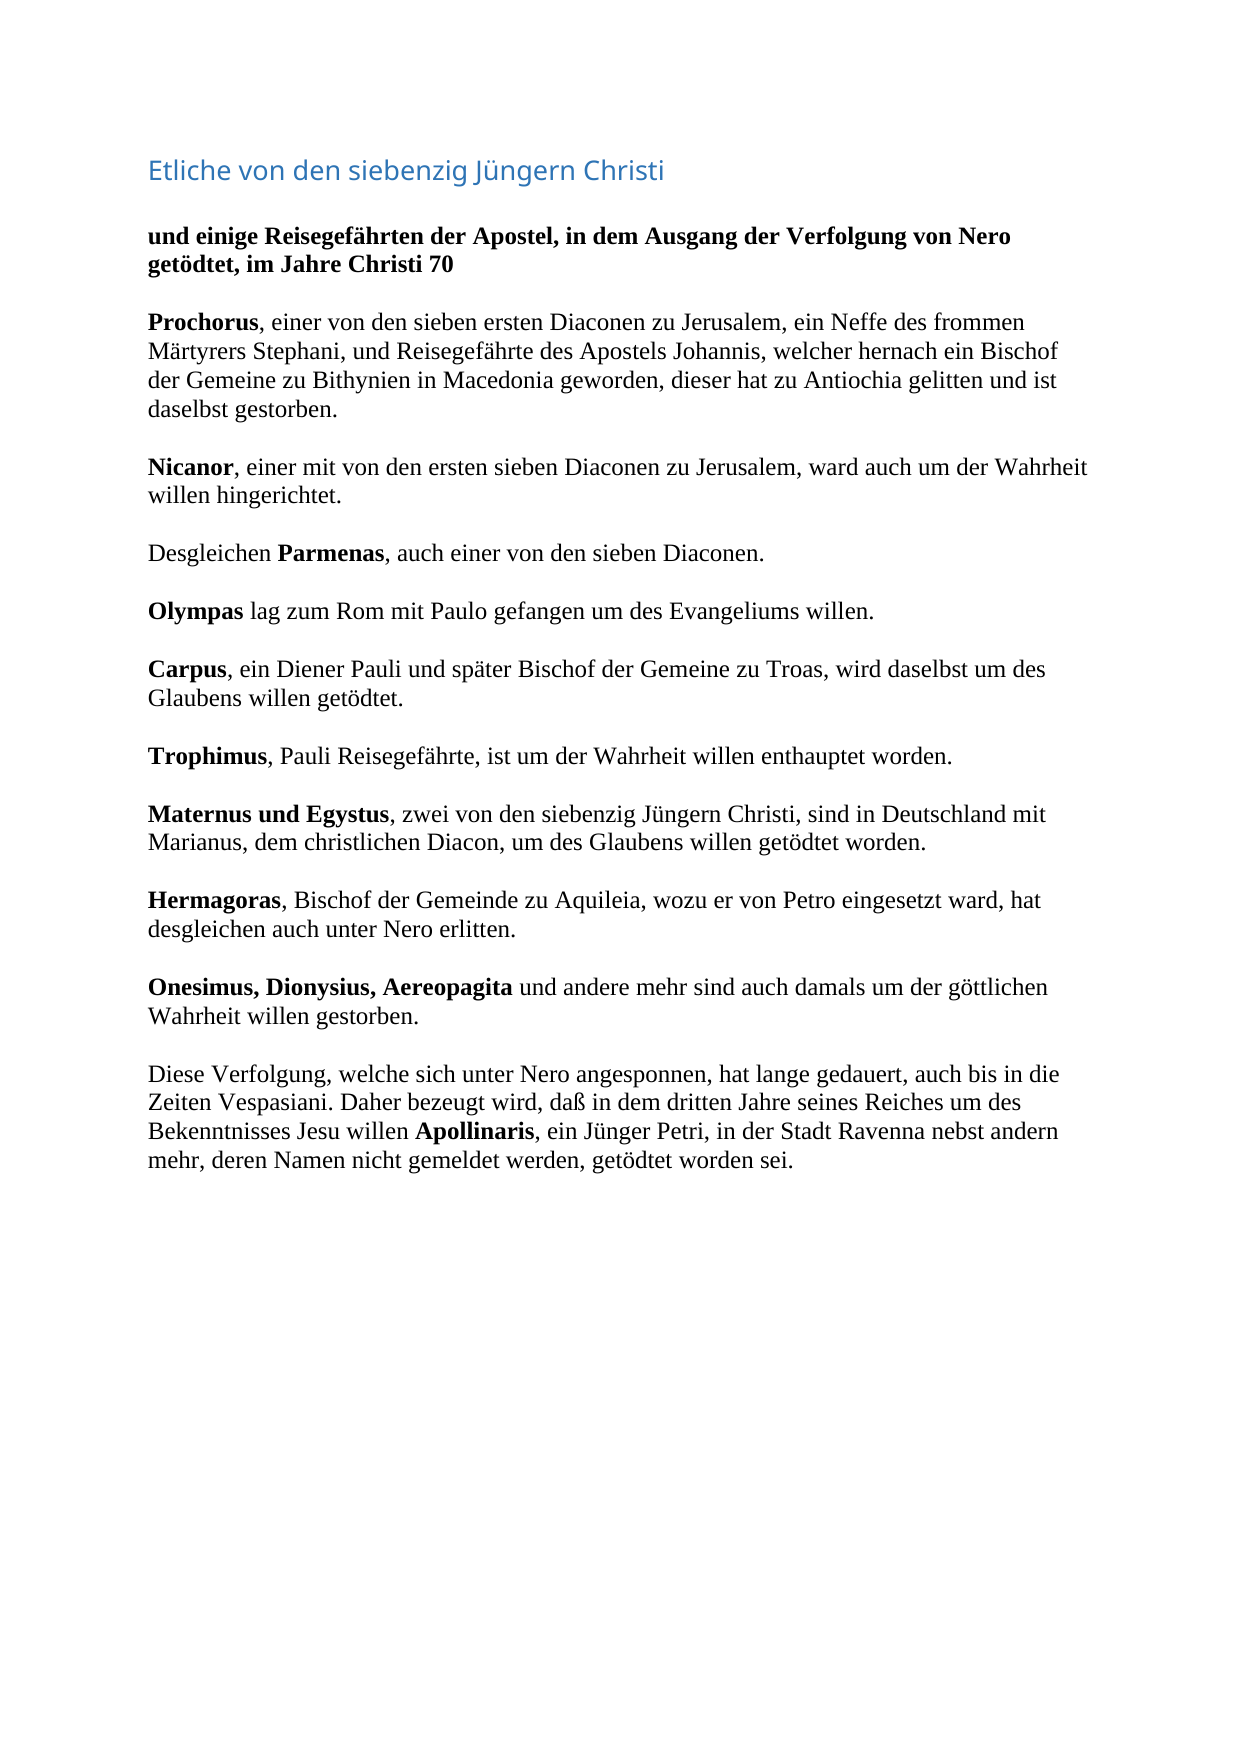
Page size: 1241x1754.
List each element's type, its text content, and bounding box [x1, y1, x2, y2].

text Prochorus, einer von den sieben ersten Diaconen zu Jerusalem, ein Neffe des frommen Märtyrers Stephani, und Reisegefährte des Apostels Johannis, welcher hernach ein Bischof der Gemeine zu Bithynien in Macedonia geworden, dieser hat zu Antiochia gelitten und ist daselbst gestorben. [148, 307, 1093, 422]
text Olympas lag zum Rom mit Paulo gefangen um des Evangeliums willen. [148, 596, 1093, 625]
text Carpus, ein Diener Pauli und später Bischof der Gemeine zu Troas, wird daselbst um des Glaubens willen getödtet. [148, 654, 1093, 712]
text Nicanor, einer mit von den ersten sieben Diaconen zu Jerusalem, ward auch um der Wahrheit willen hingerichtet. [148, 452, 1093, 509]
text Hermagoras, Bischof der Gemeinde zu Aquileia, wozu er von Petro eingesetzt ward, hat desgleichen auch unter Nero erlitten. [148, 885, 1093, 943]
text und einige Reisegefährten der Apostel, in dem Ausgang der Verfolgung von Nero getödtet, im Jahre Christi 70 [148, 221, 1093, 278]
text Desgleichen Parmenas, auch einer von den sieben Diaconen. [148, 538, 1093, 567]
text Maternus und Egystus, zwei von den siebenzig Jüngern Christi, sind in Deutschland mit Marianus, dem christlichen Diacon, um des Glaubens willen getödtet worden. [148, 799, 1093, 856]
text Diese Verfolgung, welche sich unter Nero angesponnen, hat lange gedauert, auch bis in die Zeiten Vespasiani. Daher bezeugt wird, daß in dem dritten Jahre seines Reiches um des Bekenntnisses Jesu willen Apollinaris, ein Jünger Petri, in der Stadt Ravenna nebst andern mehr, deren Namen nicht gemeldet werden, getödtet worden sei. [148, 1059, 1093, 1174]
text Onesimus, Dionysius, Aereopagita und andere mehr sind auch damals um der göttlichen Wahrheit willen gestorben. [148, 972, 1093, 1029]
subtitle Etliche von den siebenzig Jüngern Christi [148, 152, 1093, 189]
text Trophimus, Pauli Reisegefährte, ist um der Wahrheit willen enthauptet worden. [148, 741, 1093, 769]
